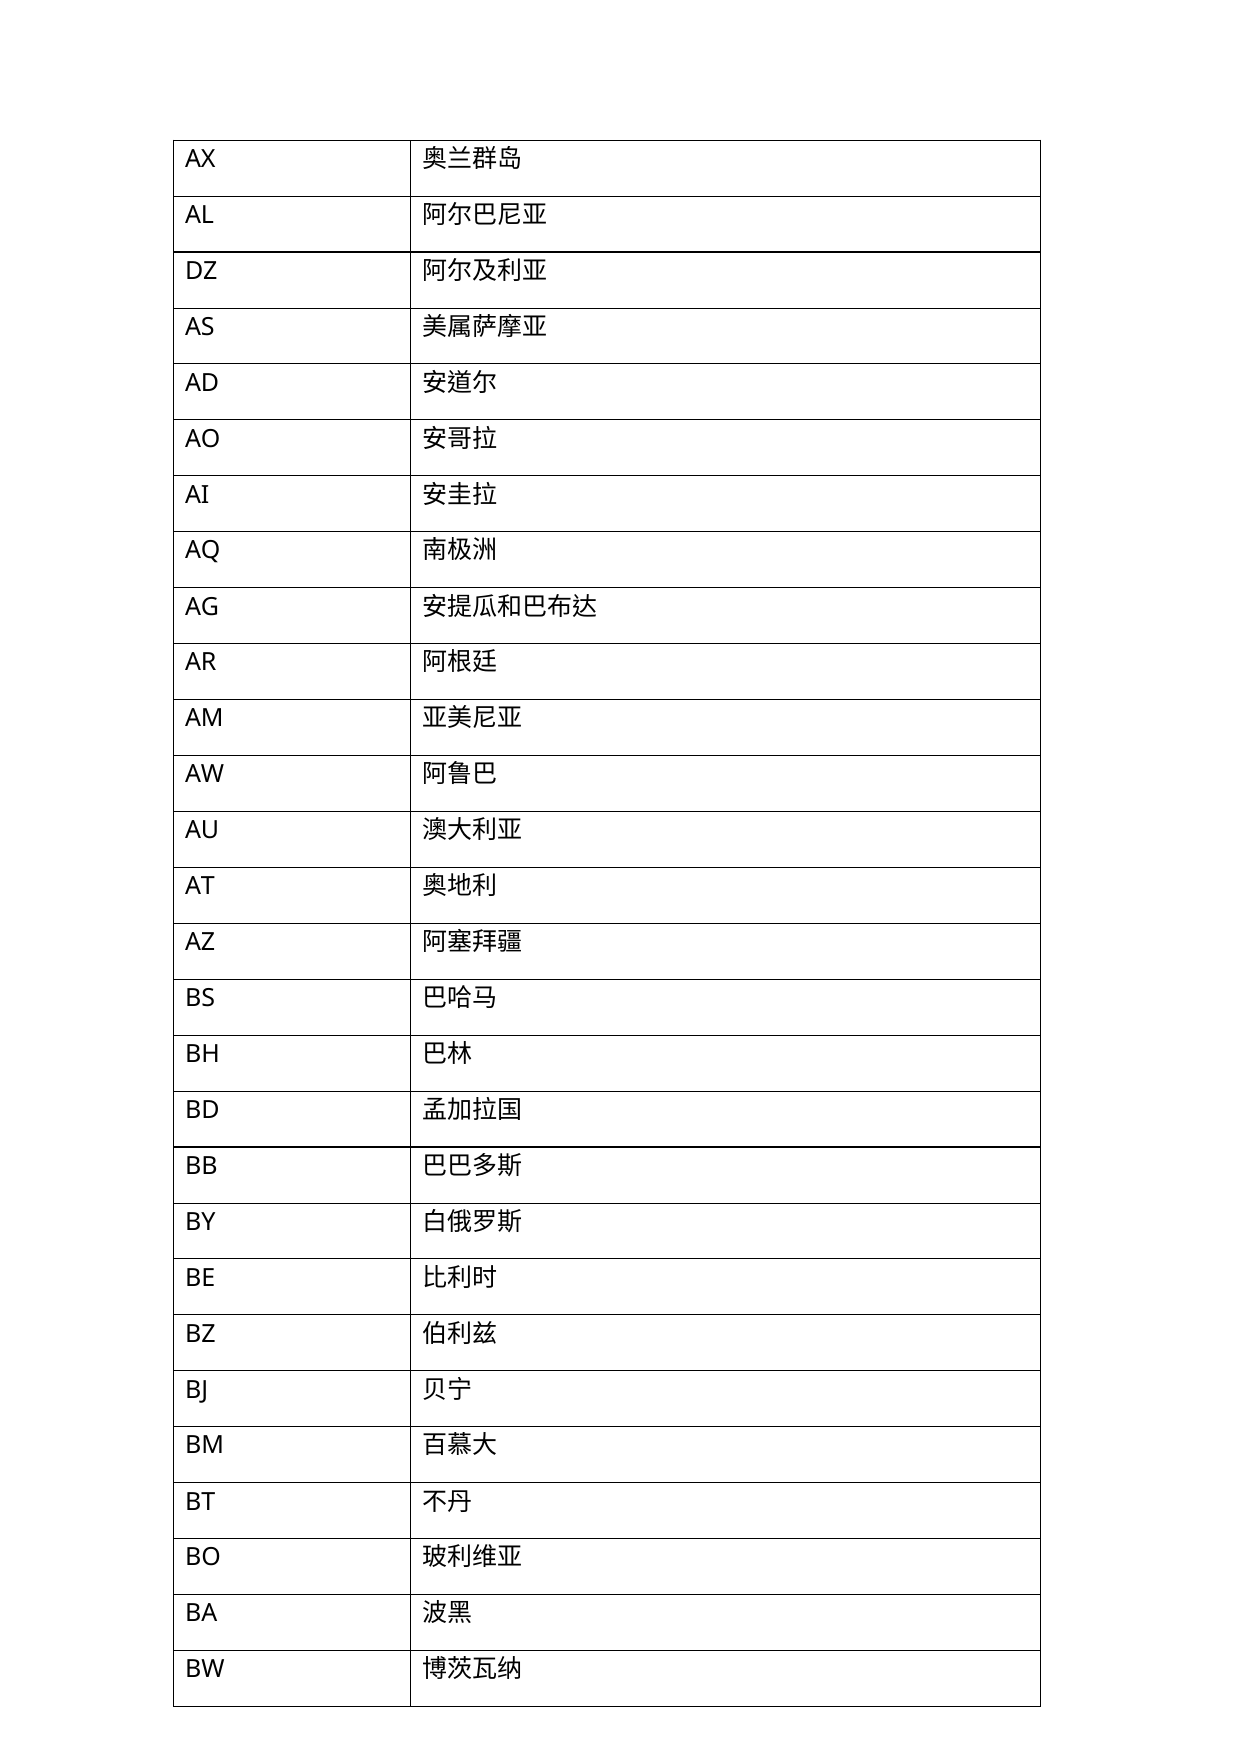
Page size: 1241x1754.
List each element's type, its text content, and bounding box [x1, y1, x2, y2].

table_cell BS [174, 980, 410, 1034]
table_cell 奥地利 [411, 868, 1040, 923]
table_cell AO [174, 420, 410, 475]
table_cell BB [174, 1148, 410, 1202]
table_cell 不丹 [411, 1483, 1040, 1538]
table_cell AR [174, 644, 410, 699]
table_cell AL [174, 197, 410, 251]
table_cell AS [174, 309, 410, 363]
table_cell BY [174, 1204, 410, 1258]
table_cell 安提瓜和巴布达 [411, 588, 1040, 643]
table_cell BW [174, 1651, 410, 1706]
table_cell 美属萨摩亚 [411, 309, 1040, 363]
table_cell AU [174, 812, 410, 867]
table_cell 安哥拉 [411, 420, 1040, 475]
table_cell 伯利兹 [411, 1315, 1040, 1370]
table_cell 阿塞拜疆 [411, 924, 1040, 979]
table_cell BA [174, 1595, 410, 1650]
table_cell AT [174, 868, 410, 923]
table_cell 白俄罗斯 [411, 1204, 1040, 1258]
table_cell AX [174, 141, 410, 196]
table_cell 阿根廷 [411, 644, 1040, 699]
table_cell 阿鲁巴 [411, 756, 1040, 811]
table_cell 博茨瓦纳 [411, 1651, 1040, 1706]
table_cell 阿尔及利亚 [411, 253, 1040, 307]
table_cell 比利时 [411, 1259, 1040, 1314]
table_cell DZ [174, 253, 410, 307]
table_cell 亚美尼亚 [411, 700, 1040, 755]
table_cell AZ [174, 924, 410, 979]
table_cell 安圭拉 [411, 476, 1040, 531]
table_cell 安道尔 [411, 364, 1040, 419]
table_cell 巴哈马 [411, 980, 1040, 1034]
table_cell AG [174, 588, 410, 643]
table_cell AW [174, 756, 410, 811]
table_cell BD [174, 1092, 410, 1146]
table_cell 澳大利亚 [411, 812, 1040, 867]
table_cell 波黑 [411, 1595, 1040, 1650]
table_cell 阿尔巴尼亚 [411, 197, 1040, 251]
table_cell BJ [174, 1371, 410, 1426]
table_cell BM [174, 1427, 410, 1482]
table_cell AD [174, 364, 410, 419]
table_cell AM [174, 700, 410, 755]
table_cell AI [174, 476, 410, 531]
table_cell 巴巴多斯 [411, 1148, 1040, 1202]
table_cell 贝宁 [411, 1371, 1040, 1426]
table_cell BZ [174, 1315, 410, 1370]
table_cell BE [174, 1259, 410, 1314]
table_cell BO [174, 1539, 410, 1594]
table_cell 南极洲 [411, 532, 1040, 587]
table_cell BH [174, 1036, 410, 1091]
table_cell 奥兰群岛 [411, 141, 1040, 196]
table_cell 百慕大 [411, 1427, 1040, 1482]
table_cell 巴林 [411, 1036, 1040, 1091]
table_cell AQ [174, 532, 410, 587]
table_cell BT [174, 1483, 410, 1538]
table_cell 孟加拉国 [411, 1092, 1040, 1146]
table_cell 玻利维亚 [411, 1539, 1040, 1594]
